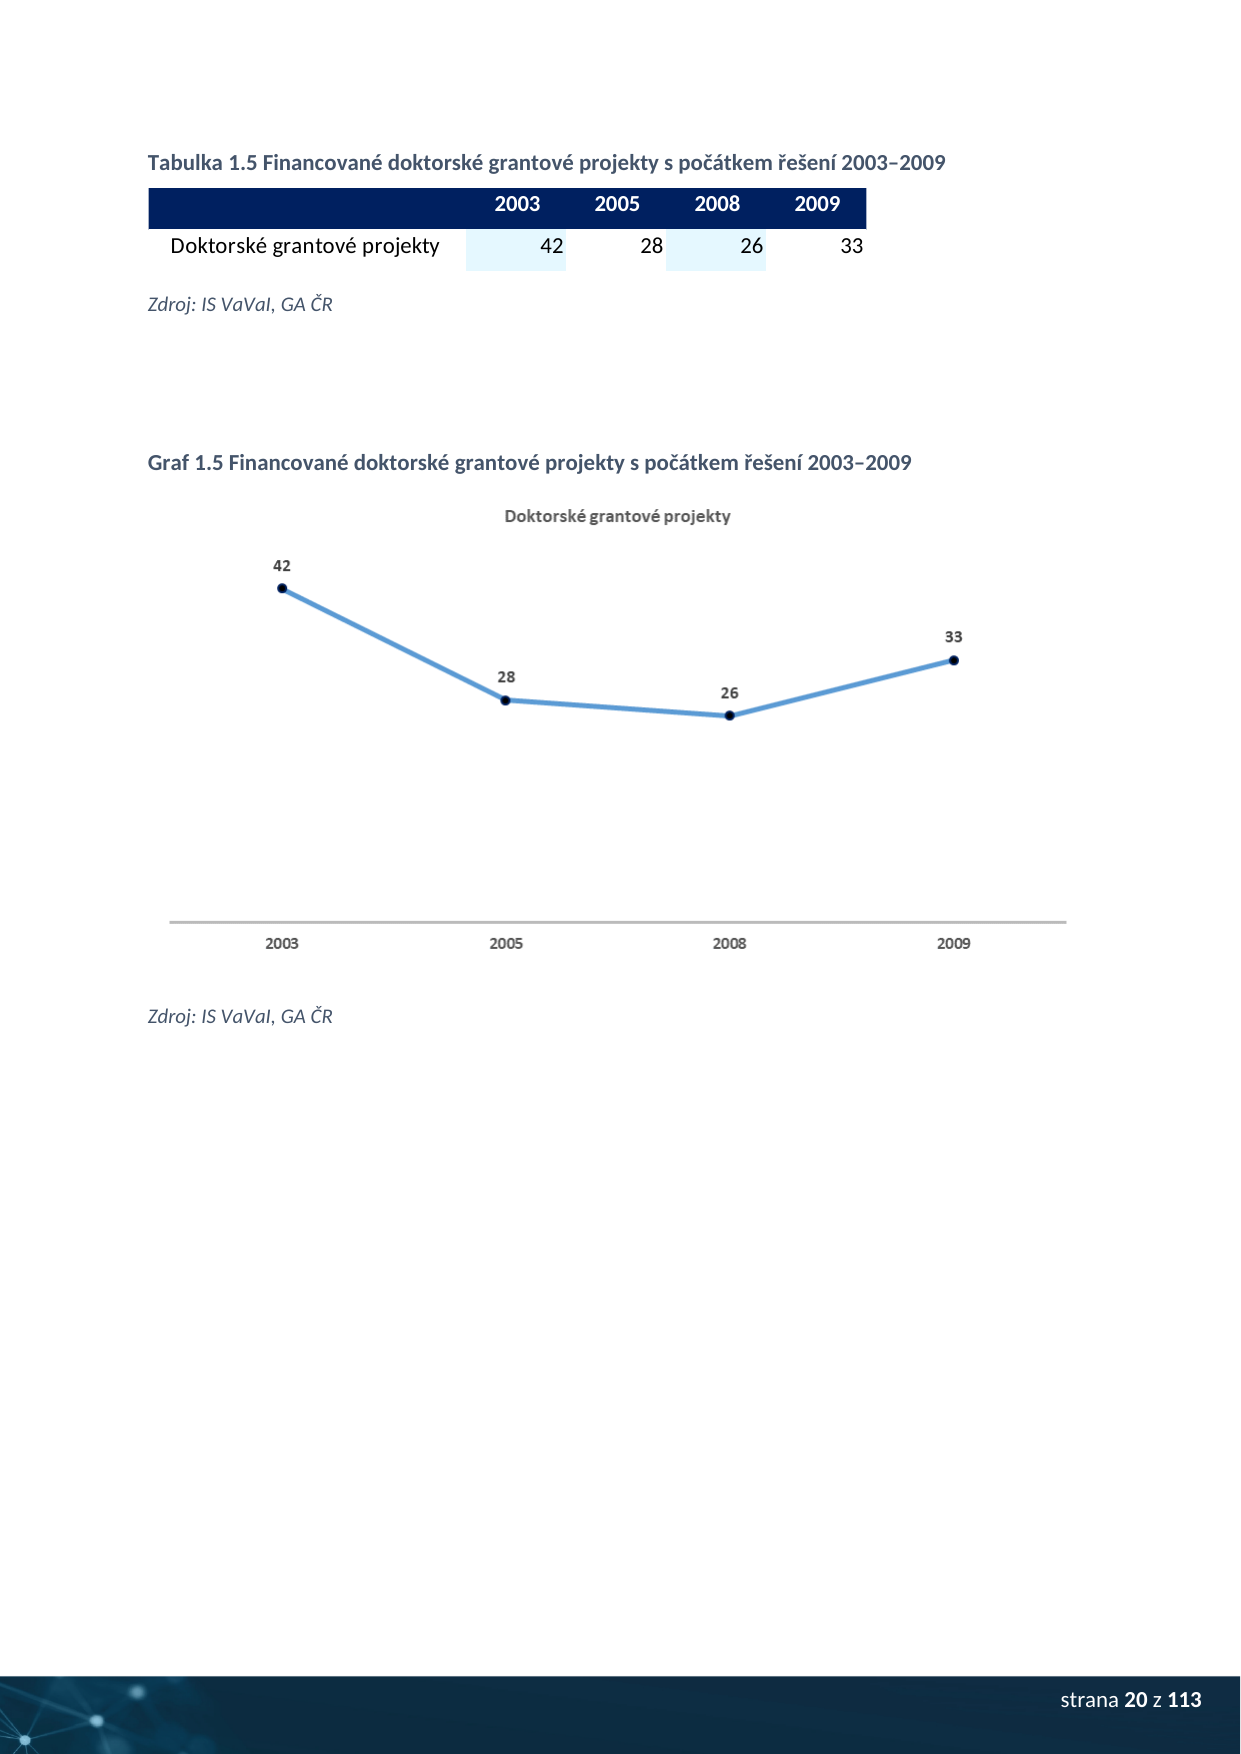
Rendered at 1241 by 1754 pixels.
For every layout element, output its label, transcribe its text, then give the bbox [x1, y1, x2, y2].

text Graf 1.5 Financované doktorské grantové projekty s počátkem řešení 2003–2009 [148, 448, 1093, 477]
text Zdroj: IS VaVaI, GA ČR [148, 1003, 1093, 1029]
picture [147, 488, 1089, 985]
text Tabulka 1.5 Financované doktorské grantové projekty s počátkem řešení 2003–2009 [148, 148, 1093, 176]
text Zdroj: IS VaVaI, GA ČR [148, 291, 1093, 316]
picture [0, 1643, 1241, 1754]
